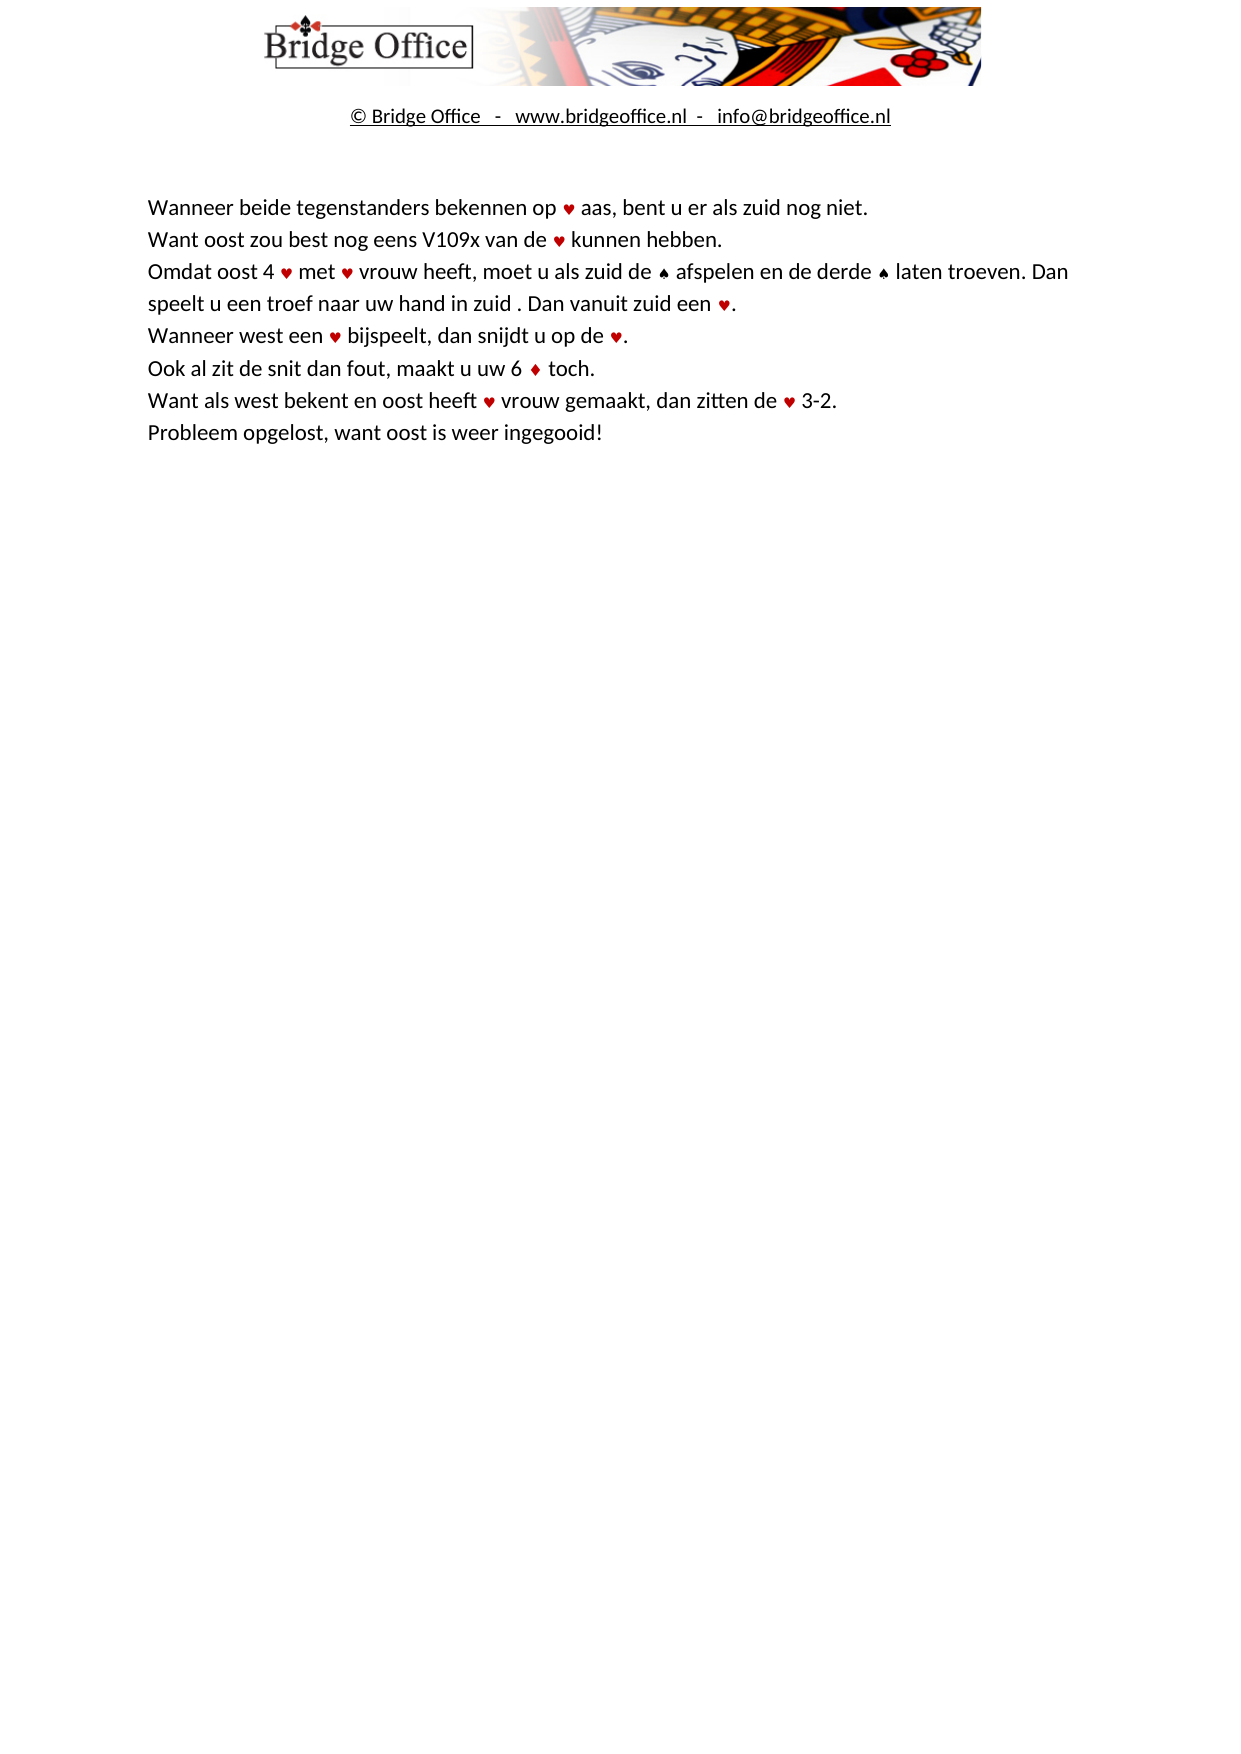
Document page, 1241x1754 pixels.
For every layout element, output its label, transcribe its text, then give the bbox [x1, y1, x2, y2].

text Probleem opgelost, want oost is weer ingegooid! [148, 418, 1093, 446]
text Wanneer west een ♥ bijspeelt, dan snijdt u op de ♥. [148, 321, 1093, 349]
picture [237, 7, 980, 85]
text Want oost zou best nog eens V109x van de ♥ kunnen hebben. [148, 225, 1093, 253]
text Wanneer beide tegenstanders bekennen op ♥ aas, bent u er als zuid nog niet. [148, 193, 1093, 221]
text Want als west bekent en oost heeft ♥ vrouw gemaakt, dan zitten de ♥ 3-2. [148, 386, 1093, 414]
text Omdat oost 4 ♥ met ♥ vrouw heeft, moet u als zuid de ♠ afspelen en de derde ♠ laten troeven. Dan speelt u een troef naar uw hand in zuid . Dan vanuit zuid een ♥. [148, 257, 1093, 317]
text Ook al zit de snit dan fout, maakt u uw 6 ♦ toch. [148, 354, 1093, 382]
